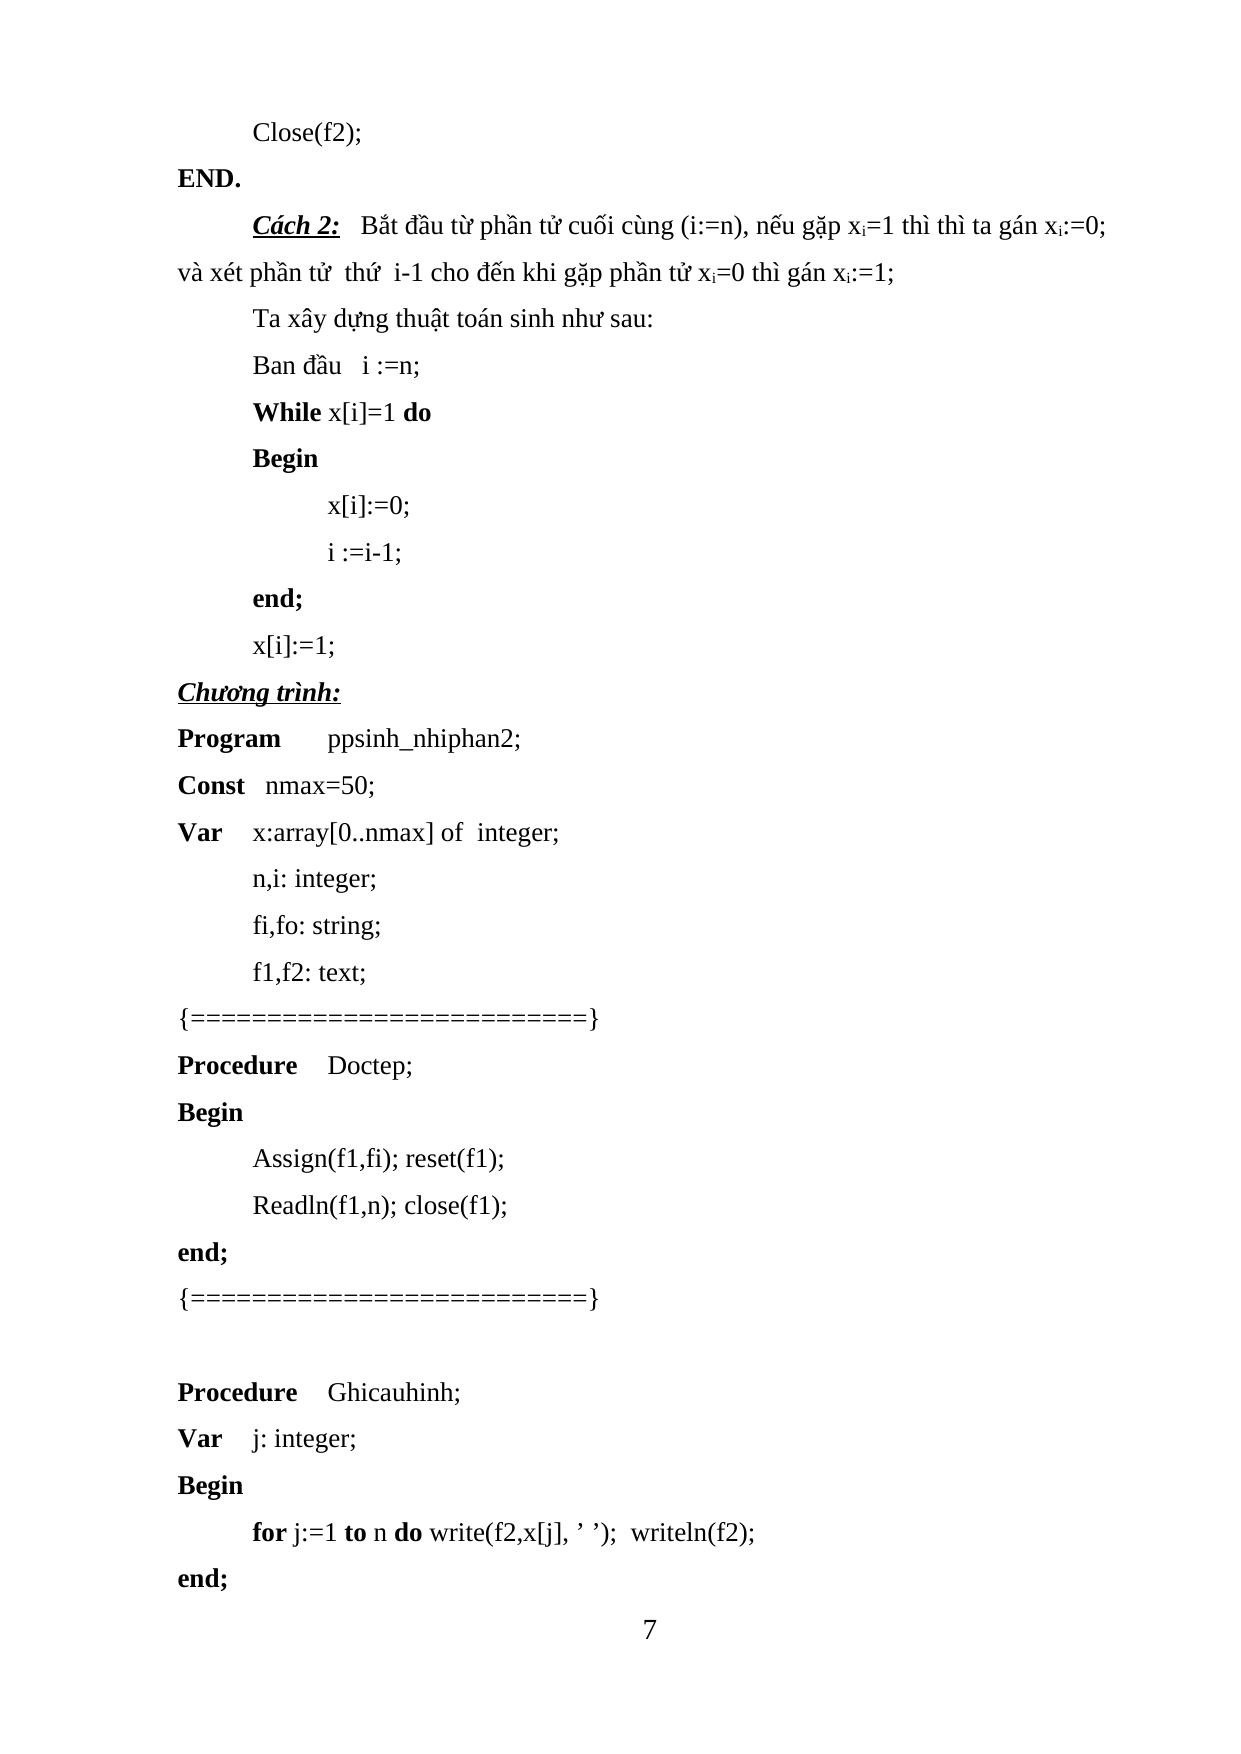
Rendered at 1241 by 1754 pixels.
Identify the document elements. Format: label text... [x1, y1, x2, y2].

text n,i: integer; [177, 862, 1122, 893]
text {==========================} [177, 1002, 1122, 1033]
text Chương trình: [177, 676, 1122, 707]
text While x[i]=1 do [177, 396, 1122, 427]
text Procedure Ghicauhinh; [177, 1376, 1122, 1407]
text end; [177, 1236, 1122, 1267]
text Procedure Doctep; [177, 1049, 1122, 1080]
text Const nmax=50; [177, 769, 1122, 800]
text Begin [177, 1469, 1122, 1500]
text fi,fo: string; [177, 909, 1122, 940]
text Ta xây dựng thuật toán sinh như sau: [177, 302, 1122, 333]
text Readln(f1,n); close(f1); [177, 1189, 1122, 1220]
text {==========================} [177, 1282, 1122, 1313]
text Cách 2: Bắt đầu từ phần tử cuối cùng (i:=n), nếu gặp xi=1 thì thì ta gán xi:=0; và xét phần tử thứ i-1 cho đến khi gặp phần tử xi=0 thì gán xi:=1; [177, 209, 1122, 287]
text for j:=1 to n do write(f2,x[j], ’ ’); writeln(f2); [177, 1516, 1122, 1547]
text Program ppsinh_nhiphan2; [177, 722, 1122, 753]
text i :=i-1; [177, 536, 1122, 567]
text Var x:array[0..nmax] of integer; [177, 816, 1122, 847]
text x[i]:=0; [177, 489, 1122, 520]
text x[i]:=1; [177, 629, 1122, 660]
text END. [177, 162, 1122, 193]
text Assign(f1,fi); reset(f1); [177, 1142, 1122, 1173]
text f1,f2: text; [177, 956, 1122, 987]
text Ban đầu i :=n; [177, 349, 1122, 380]
text Close(f2); [177, 116, 1122, 147]
text Begin [177, 1096, 1122, 1127]
text end; [177, 1562, 1122, 1593]
text Var j: integer; [177, 1422, 1122, 1453]
text end; [177, 582, 1122, 613]
text Begin [177, 442, 1122, 473]
